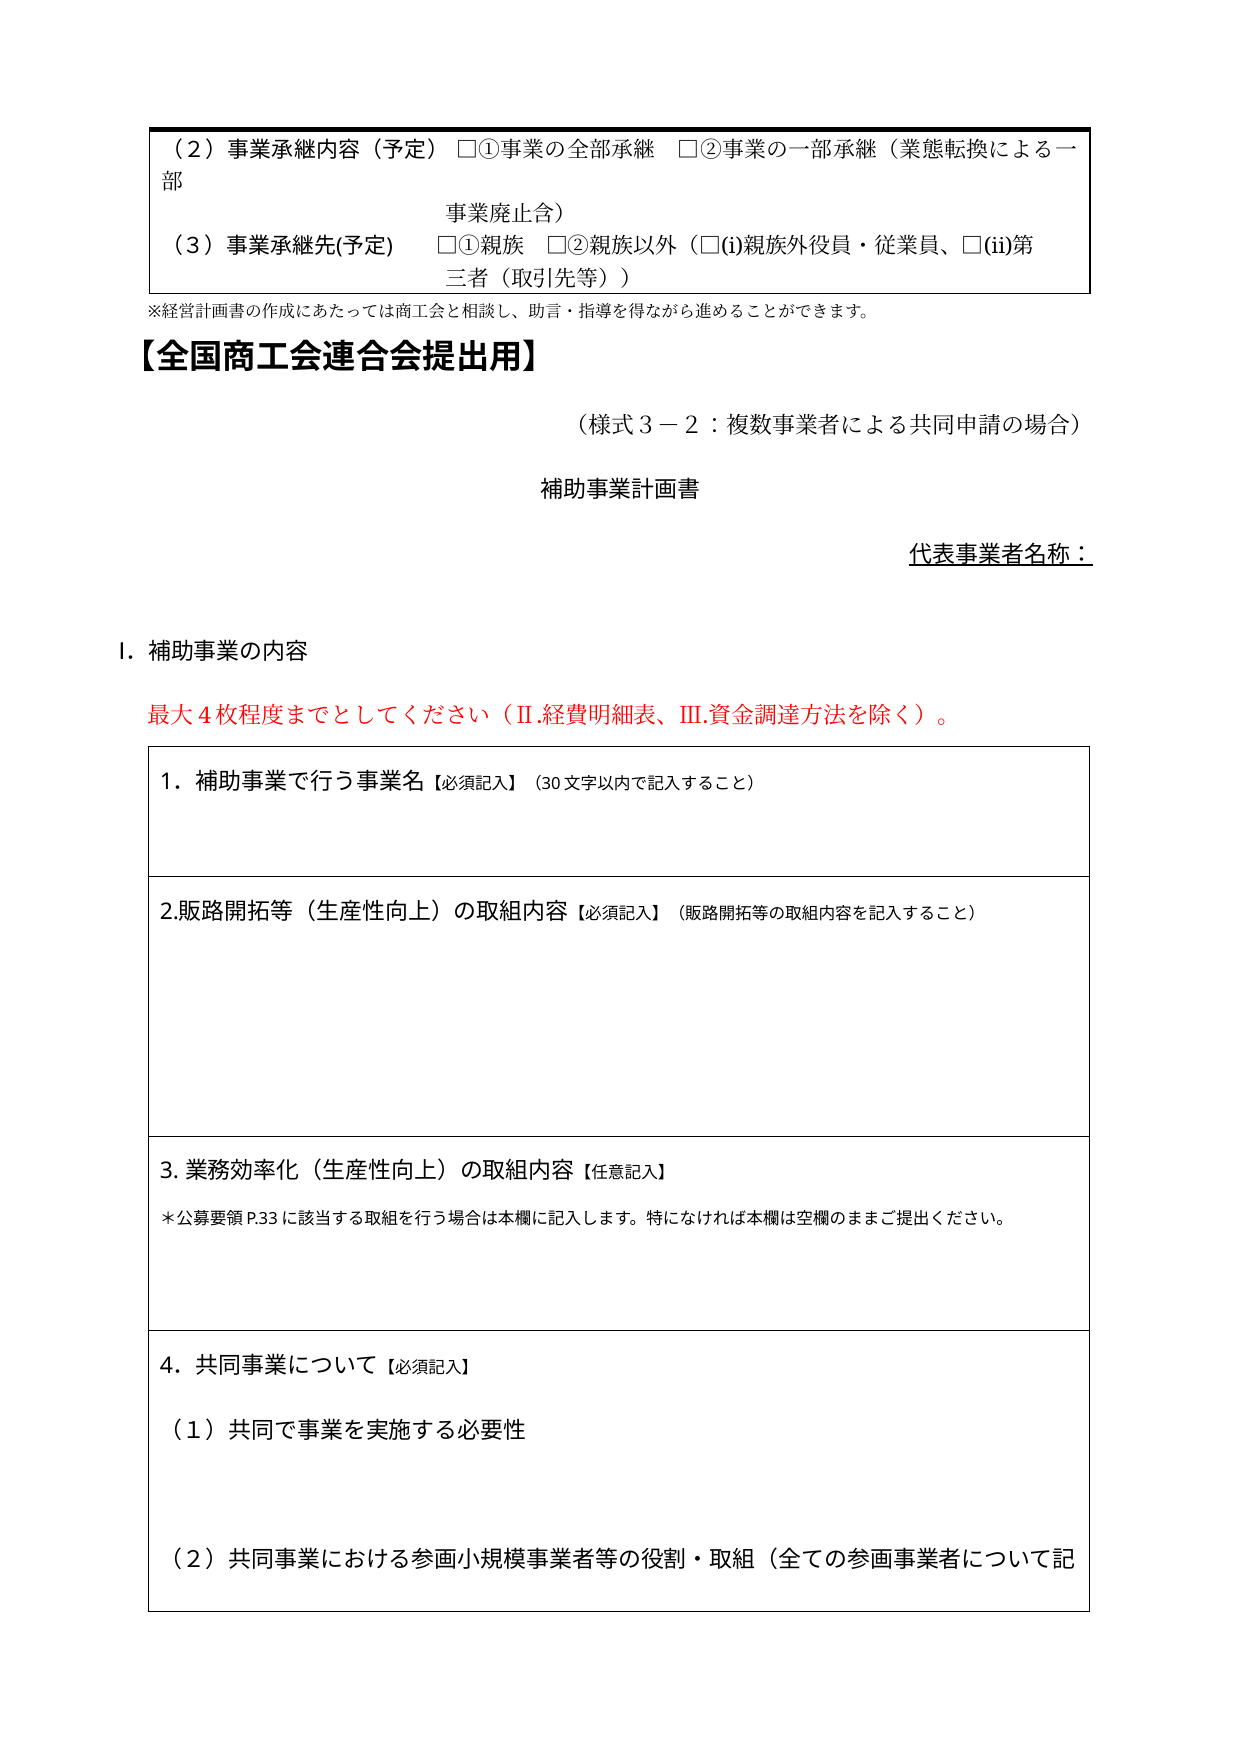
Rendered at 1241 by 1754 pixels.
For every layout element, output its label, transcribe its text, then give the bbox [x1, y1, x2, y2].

table_cell 2.販路開拓等（生産性向上）の取組内容【必須記入】（販路開拓等の取組内容を記入すること） [149, 877, 1089, 1136]
text 代表事業者名称： [148, 520, 1092, 584]
table_header 1．補助事業で行う事業名【必須記入】（30文字以内で記入すること） [149, 747, 1089, 876]
text ※経営計画書の作成にあたっては商工会と相談し、助言・指導を得ながら進めることができます。 [148, 294, 1092, 326]
text Ⅰ．補助事業の内容 [118, 617, 1092, 681]
text 補助事業計画書 [148, 455, 1092, 520]
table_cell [150, 132, 1089, 293]
text 最大4枚程度までとしてください（Ⅱ.経費明細表、Ⅲ.資金調達方法を除く）。 [148, 681, 1092, 746]
text （様式３－２：複数事業者による共同申請の場合） [148, 391, 1092, 455]
table_cell 3. 業務効率化（生産性向上）の取組内容【任意記入】 ＊公募要領P.33に該当する取組を行う場合は本欄に記入します。特になければ本欄は空欄のままご提出ください。 [149, 1137, 1089, 1330]
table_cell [149, 1331, 1089, 1611]
